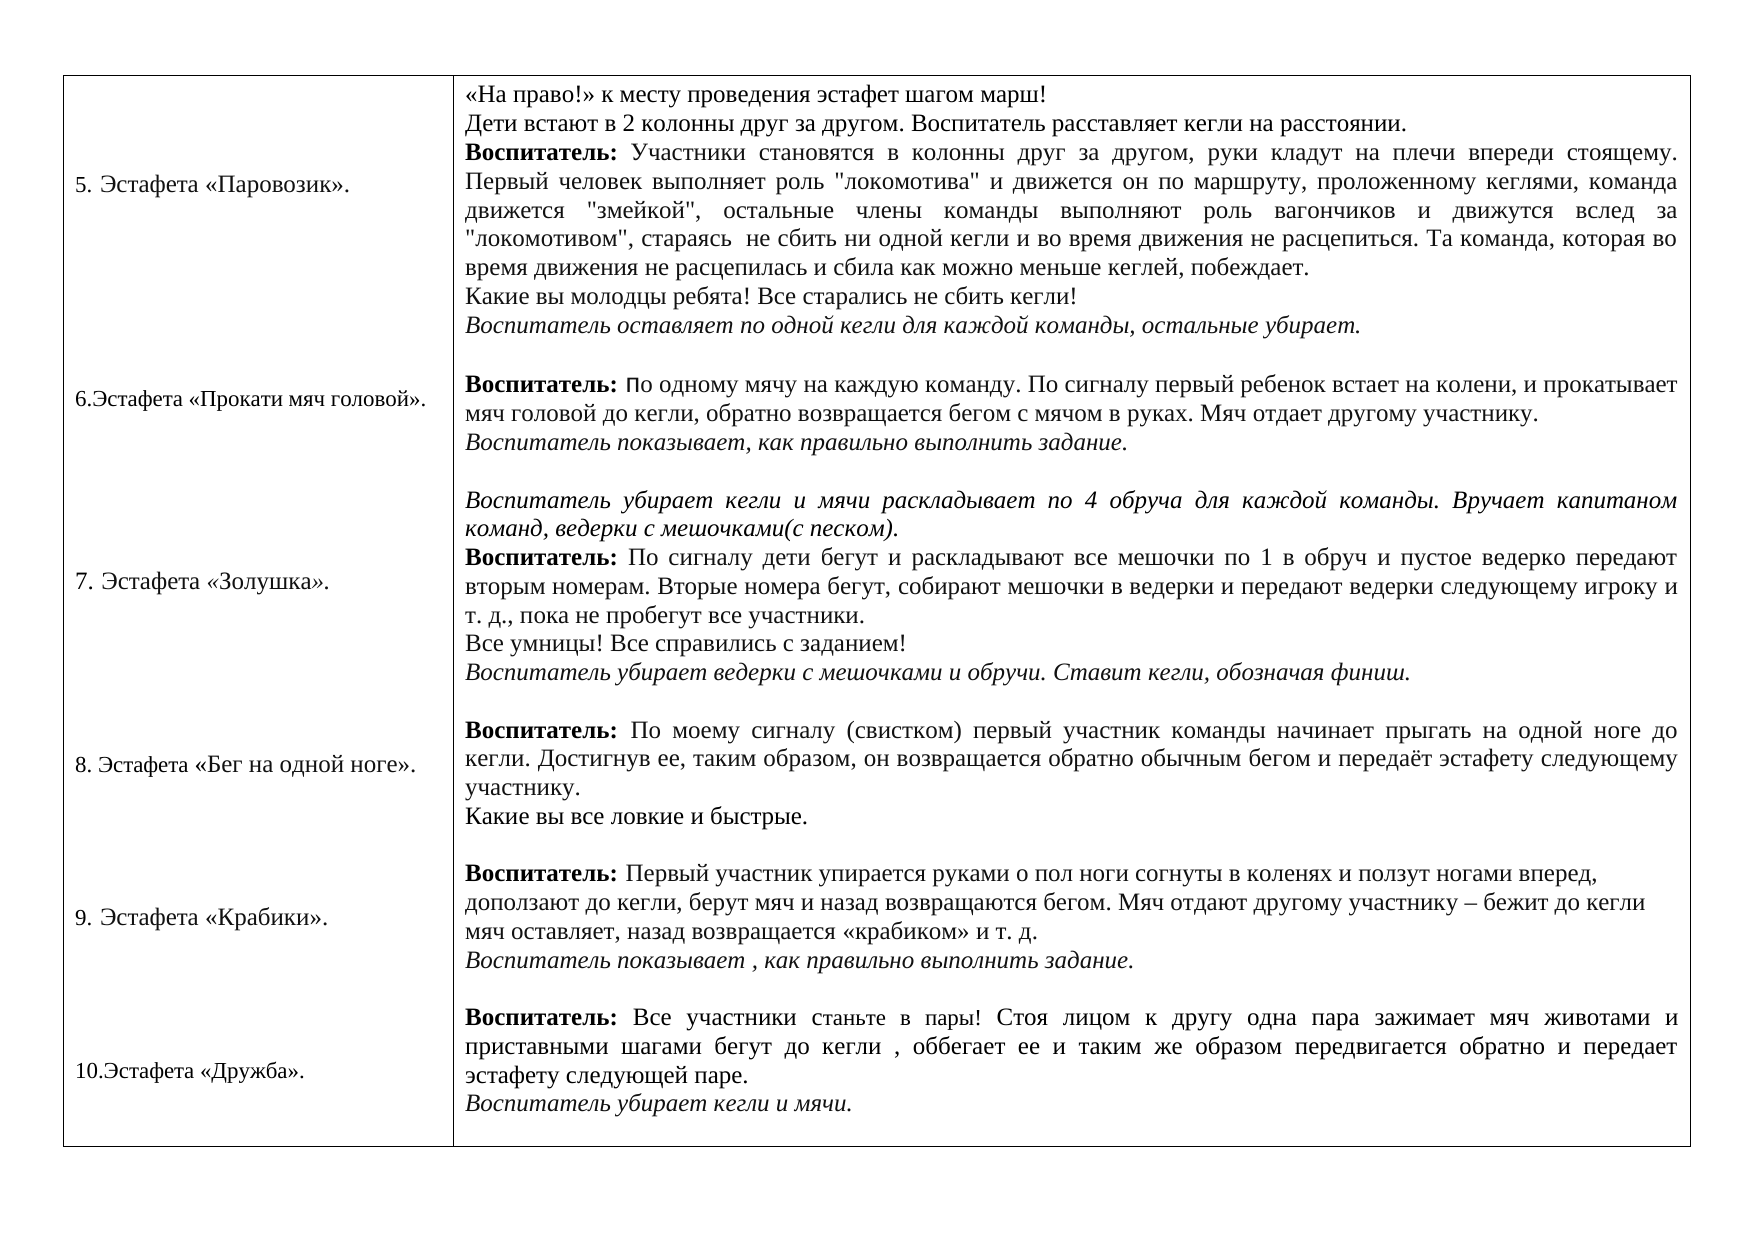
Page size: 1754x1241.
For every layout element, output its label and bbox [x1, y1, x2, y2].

table_cell [454, 76, 1690, 1146]
table_cell [64, 76, 453, 1146]
